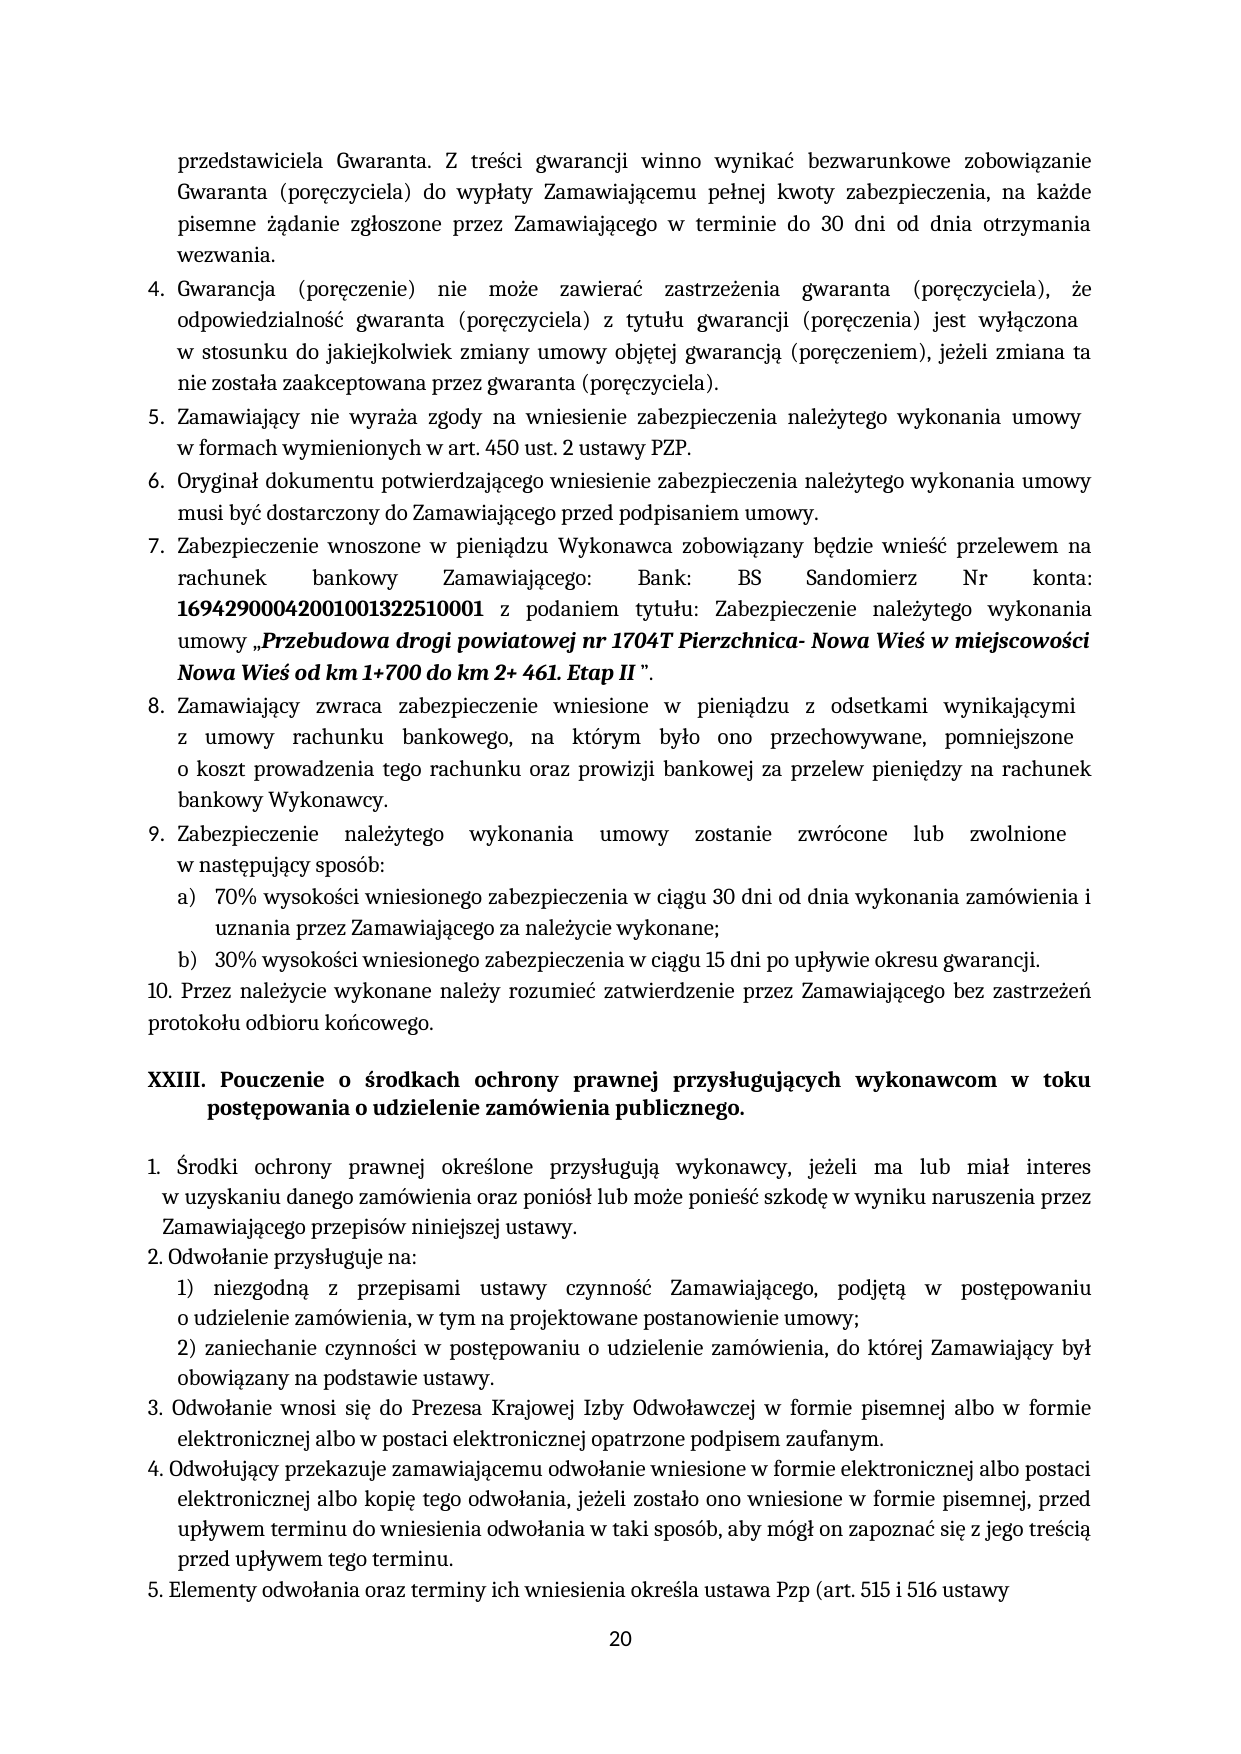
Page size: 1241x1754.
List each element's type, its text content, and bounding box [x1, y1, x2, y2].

subtitle XXIII. Pouczenie o środkach ochrony prawnej przysługujących wykonawcom w toku postępowania o udzielenie zamówienia publicznego. [148, 1066, 1093, 1121]
text 10. Przez należycie wykonane należy rozumieć zatwierdzenie przez Zamawiającego bez zastrzeżeń protokołu odbioru końcowego. [148, 978, 1093, 1036]
list Zabezpieczenie należytego wykonania umowy zostanie zwrócone lub zwolnione w następujący sposób: [148, 819, 1093, 878]
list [148, 148, 1093, 269]
list Oryginał dokumentu potwierdzającego wniesienie zabezpieczenia należytego wykonania umowy musi być dostarczony do Zamawiającego przed podpisaniem umowy. [148, 467, 1093, 526]
text 4. Odwołujący przekazuje zamawiającemu odwołanie wniesione w formie elektronicznej albo postaci elektronicznej albo kopię tego odwołania, jeżeli zostało ono wniesione w formie pisemnej, przed upływem terminu do wniesienia odwołania w taki sposób, aby mógł on zapoznać się z jego treścią przed upływem tego terminu. [148, 1456, 1093, 1572]
text 2) zaniechanie czynności w postępowaniu o udzielenie zamówienia, do której Zamawiający był obowiązany na podstawie ustawy. [177, 1335, 1093, 1391]
text 1) niezgodną z przepisami ustawy czynność Zamawiającego, podjętą w postępowaniu o udzielenie zamówienia, w tym na projektowane postanowienie umowy; [177, 1274, 1093, 1331]
list Zabezpieczenie wnoszone w pieniądzu Wykonawca zobowiązany będzie wnieść przelewem na rachunek bankowy Zamawiającego: Bank: BS Sandomierz Nr konta: 16942900042001001322510001 z podaniem tytułu: Zabezpieczenie należytego wykonania umowy „Przebudowa drogi powiatowej nr 1704T Pierzchnica- Nowa Wieś w miejscowości Nowa Wieś od km 1+700 do km 2+ 461. Etap II ”. [148, 531, 1093, 686]
text 3. Odwołanie wnosi się do Prezesa Krajowej Izby Odwoławczej w formie pisemnej albo w formie elektronicznej albo w postaci elektronicznej opatrzone podpisem zaufanym. [148, 1395, 1093, 1452]
list Zamawiający zwraca zabezpieczenie wniesione w pieniądzu z odsetkami wynikającymi z umowy rachunku bankowego, na którym było ono przechowywane, pomniejszone o koszt prowadzenia tego rachunku oraz prowizji bankowej za przelew pieniędzy na rachunek bankowy Wykonawcy. [148, 691, 1093, 813]
list 70% wysokości wniesionego zabezpieczenia w ciągu 30 dni od dnia wykonania zamówienia i uznania przez Zamawiającego za należycie wykonane; [177, 883, 1093, 941]
list Zamawiający nie wyraża zgody na wniesienie zabezpieczenia należytego wykonania umowy w formach wymienionych w art. 450 ust. 2 ustawy PZP. [148, 402, 1093, 461]
list 30% wysokości wniesionego zabezpieczenia w ciągu 15 dni po upływie okresu gwarancji. [177, 947, 1093, 973]
text 2. Odwołanie przysługuje na: [148, 1244, 1093, 1270]
list Gwarancja (poręczenie) nie może zawierać zastrzeżenia gwaranta (poręczyciela), że odpowiedzialność gwaranta (poręczyciela) z tytułu gwarancji (poręczenia) jest wyłączona w stosunku do jakiejkolwiek zmiany umowy objętej gwarancją (poręczeniem), jeżeli zmiana ta nie została zaakceptowana przez gwaranta (poręczyciela). [148, 274, 1093, 397]
text 5. Elementy odwołania oraz terminy ich wniesienia określa ustawa Pzp (art. 515 i 516 ustawy [148, 1576, 1093, 1603]
text 1. Środki ochrony prawnej określone przysługują wykonawcy, jeżeli ma lub miał interes w uzyskaniu danego zamówienia oraz poniósł lub może ponieść szkodę w wyniku naruszenia przez Zamawiającego przepisów niniejszej ustawy. [148, 1153, 1093, 1240]
